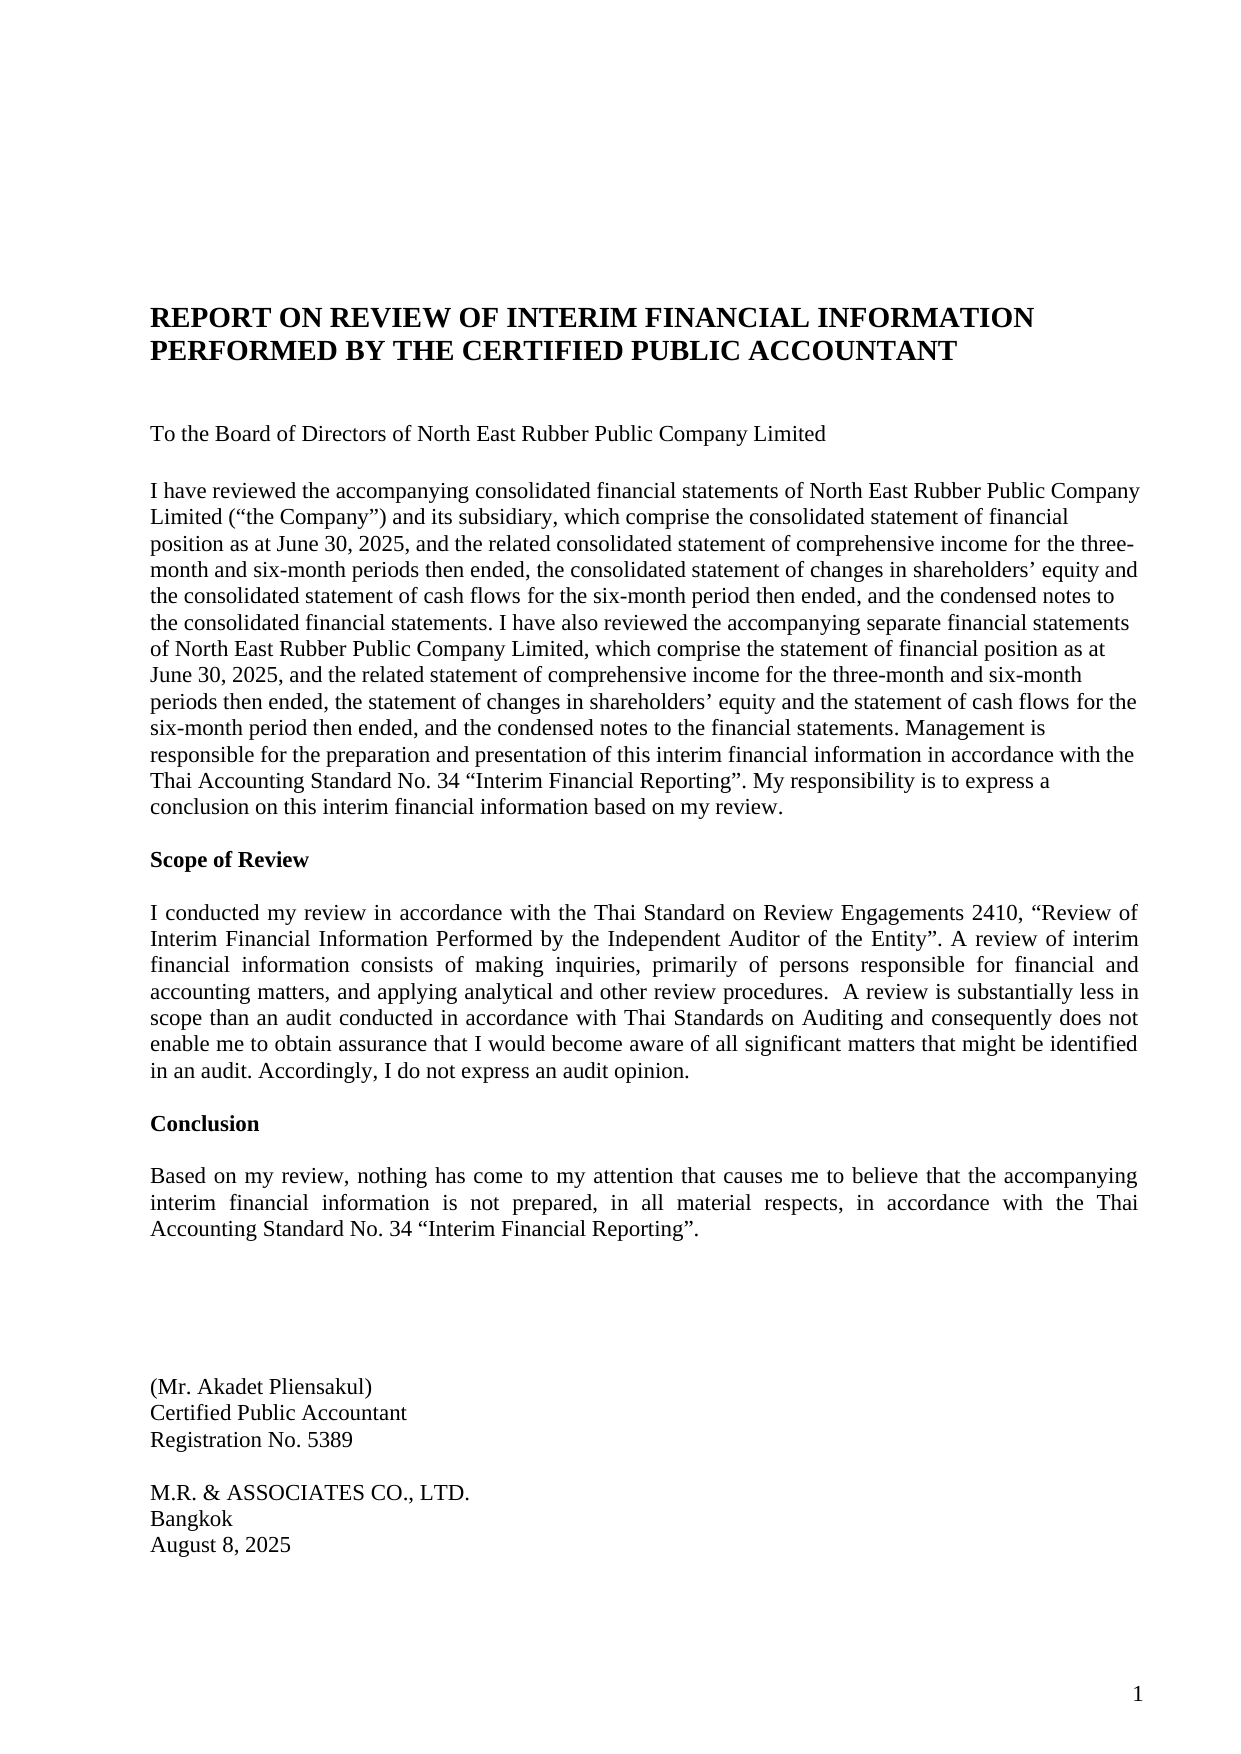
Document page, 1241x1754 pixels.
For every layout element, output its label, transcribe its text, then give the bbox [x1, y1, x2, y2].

text REPORT ON REVIEW OF INTERIM FINANCIAL INFORMATION [150, 300, 1140, 333]
text I conducted my review in accordance with the Thai Standard on Review Engagements 2410, “Review of Interim Financial Information Performed by the Independent Auditor of the Entity”. A review of interim financial information consists of making inquiries, primarily of persons responsible for financial and accounting matters, and applying analytical and other review procedures. A review is substantially less in scope than an audit conducted in accordance with Thai Standards on Auditing and consequently does not enable me to obtain assurance that I would become aware of all significant matters that might be identified in an audit. Accordingly, I do not express an audit opinion. [150, 899, 1140, 1083]
text August 8, 2025 [150, 1531, 1143, 1558]
text (Mr. Akadet Pliensakul) [150, 1373, 1143, 1399]
text Based on my review, nothing has come to my attention that causes me to believe that the accompanying interim financial information is not prepared, in all material respects, in accordance with the Thai Accounting Standard No. 34 “Interim Financial Reporting”. [150, 1162, 1140, 1241]
text To the Board of Directors of North East Rubber Public Company Limited [150, 420, 1140, 447]
text Conclusion [150, 1109, 1143, 1136]
text M.R. & ASSOCIATES CO., LTD. [150, 1478, 1143, 1505]
text I have reviewed the accompanying consolidated financial statements of North East Rubber Public Company Limited (“the Company”) and its subsidiary, which comprise the consolidated statement of financial position as at June 30, 2025, and the related consolidated statement of comprehensive income for the three-month and six-month periods then ended, the consolidated statement of changes in shareholders’ equity and the consolidated statement of cash flows for the six-month period then ended, and the condensed notes to the consolidated financial statements. I have also reviewed the accompanying separate financial statements of North East Rubber Public Company Limited, which comprise the statement of financial position as at June 30, 2025, and the related statement of comprehensive income for the three-month and six-month periods then ended, the statement of changes in shareholders’ equity and the statement of cash flows for the six-month period then ended, and the condensed notes to the financial statements. Management is responsible for the preparation and presentation of this interim financial information in accordance with the Thai Accounting Standard No. 34 “Interim Financial Reporting”. My responsibility is to express a conclusion on this interim financial information based on my review. [150, 477, 1143, 820]
text Certified Public Accountant [150, 1399, 1143, 1426]
text Bangkok [150, 1505, 1143, 1531]
text Scope of Review [150, 846, 1143, 872]
text Registration No. 5389 [150, 1426, 1143, 1452]
text PERFORMED BY THE CERTIFIED PUBLIC ACCOUNTANT [150, 333, 1140, 367]
